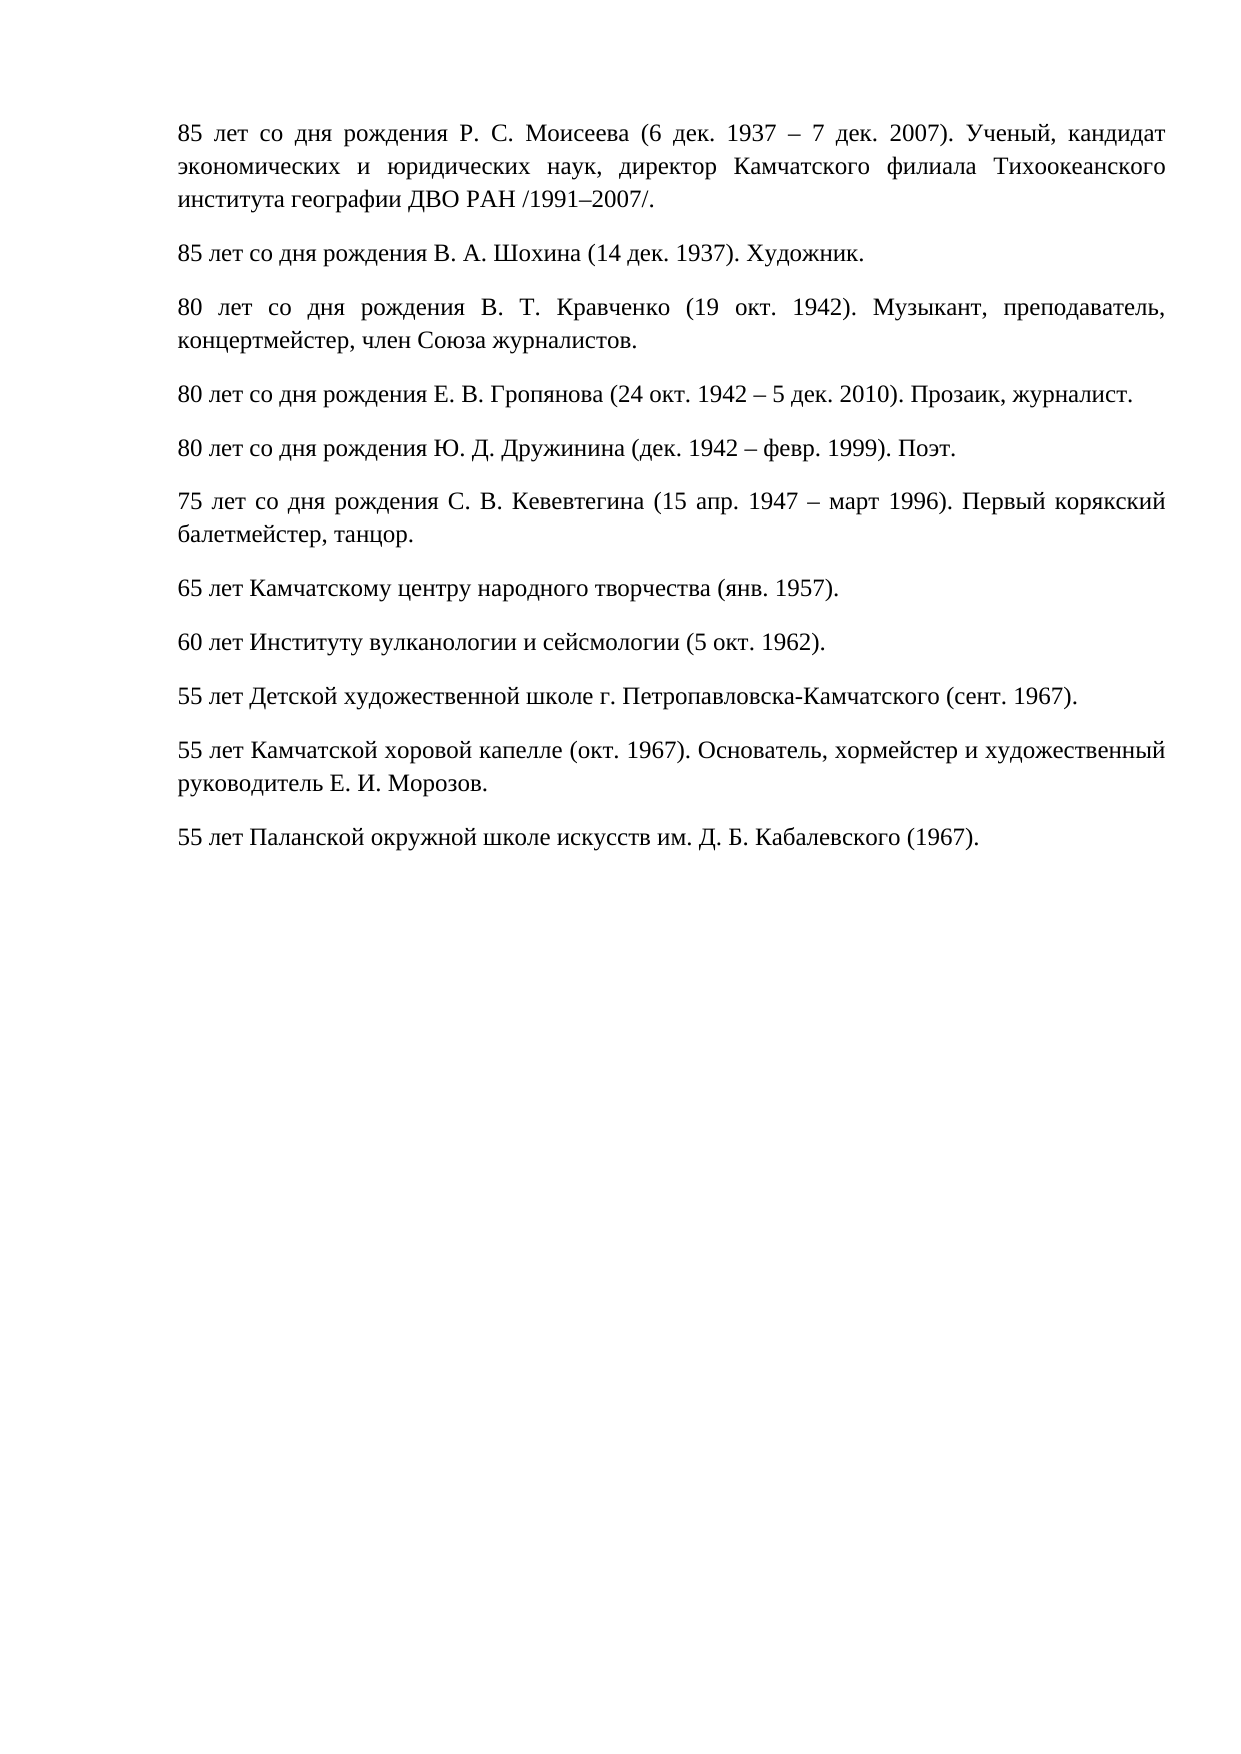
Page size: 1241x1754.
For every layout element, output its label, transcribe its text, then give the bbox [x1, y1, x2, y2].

text 55 лет Камчатской хоровой капелле (окт. 1967). Основатель, хормейстер и художественный руководитель Е. И. Морозов. [177, 735, 1167, 797]
text 75 лет со дня рождения С. В. Кевевтегина (15 апр. 1947 – март 1996). Первый корякский балетмейстер, танцор. [177, 486, 1167, 548]
text 80 лет со дня рождения Е. В. Гропянова (24 окт. 1942 – 5 дек. 2010). Прозаик, журналист. [177, 379, 1167, 407]
text 55 лет Паланской окружной школе искусств им. Д. Б. Кабалевского (1967). [177, 822, 1167, 851]
text 85 лет со дня рождения В. А. Шохина (14 дек. 1937). Художник. [177, 238, 1167, 267]
text 60 лет Институту вулканологии и сейсмологии (5 окт. 1962). [177, 627, 1167, 656]
text 65 лет Камчатскому центру народного творчества (янв. 1957). [177, 573, 1167, 602]
text 80 лет со дня рождения Ю. Д. Дружинина (дек. 1942 – февр. 1999). Поэт. [177, 433, 1167, 461]
text 85 лет со дня рождения Р. С. Моисеева (6 дек. 1937 – 7 дек. 2007). Ученый, кандидат экономических и юридических наук, директор Камчатского филиала Тихоокеанского института географии ДВО РАН /1991–2007/. [177, 118, 1167, 213]
text 55 лет Детской художественной школе г. Петропавловска-Камчатского (сент. 1967). [177, 681, 1167, 710]
text 80 лет со дня рождения В. Т. Кравченко (19 окт. 1942). Музыкант, преподаватель, концертмейстер, член Союза журналистов. [177, 292, 1167, 354]
